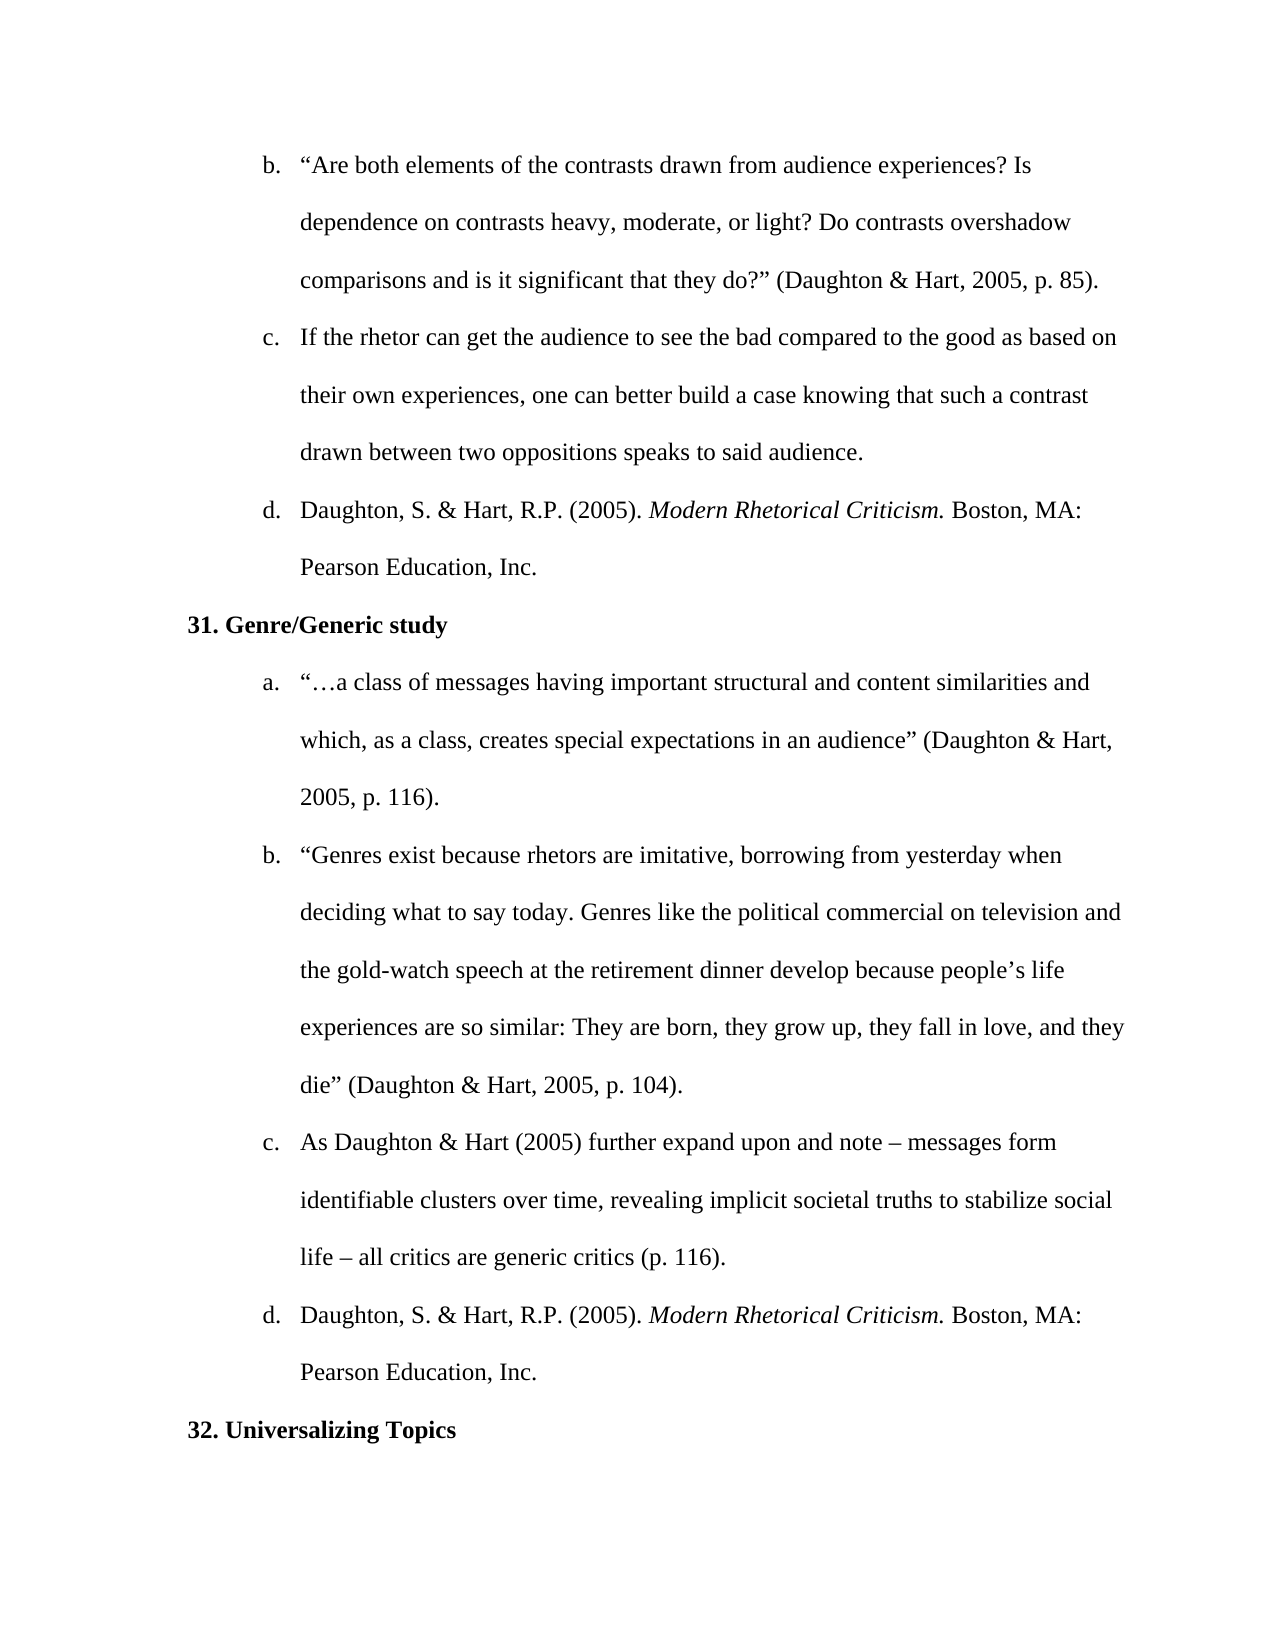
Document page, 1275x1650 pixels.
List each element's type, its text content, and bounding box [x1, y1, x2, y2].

list As Daughton & Hart (2005) further expand upon and note – messages form identifiable clusters over time, revealing implicit societal truths to stabilize social life – all critics are generic critics (p. 116). [262, 1127, 1125, 1271]
list “…a class of messages having important structural and content similarities and which, as a class, creates special expectations in an audience” (Daughton & Hart, 2005, p. 116). [262, 667, 1125, 811]
list “Are both elements of the contrasts drawn from audience experiences? Is dependence on contrasts heavy, moderate, or light? Do contrasts overshadow comparisons and is it significant that they do?” (Daughton & Hart, 2005, p. 85). [262, 150, 1125, 294]
list Daughton, S. & Hart, R.P. (2005). Modern Rhetorical Criticism. Boston, MA: Pearson Education, Inc. [262, 495, 1125, 581]
list If the rhetor can get the audience to see the bad compared to the good as based on their own experiences, one can better build a case knowing that such a contrast drawn between two oppositions speaks to said audience. [262, 322, 1125, 466]
list Universalizing Topics [187, 1415, 1125, 1444]
list Daughton, S. & Hart, R.P. (2005). Modern Rhetorical Criticism. Boston, MA: Pearson Education, Inc. [262, 1300, 1125, 1386]
list Genre/Generic study [187, 610, 1125, 639]
list “Genres exist because rhetors are imitative, borrowing from yesterday when deciding what to say today. Genres like the political commercial on television and the gold-watch speech at the retirement dinner develop because people’s life experiences are so similar: They are born, they grow up, they fall in love, and they die” (Daughton & Hart, 2005, p. 104). [262, 840, 1125, 1099]
